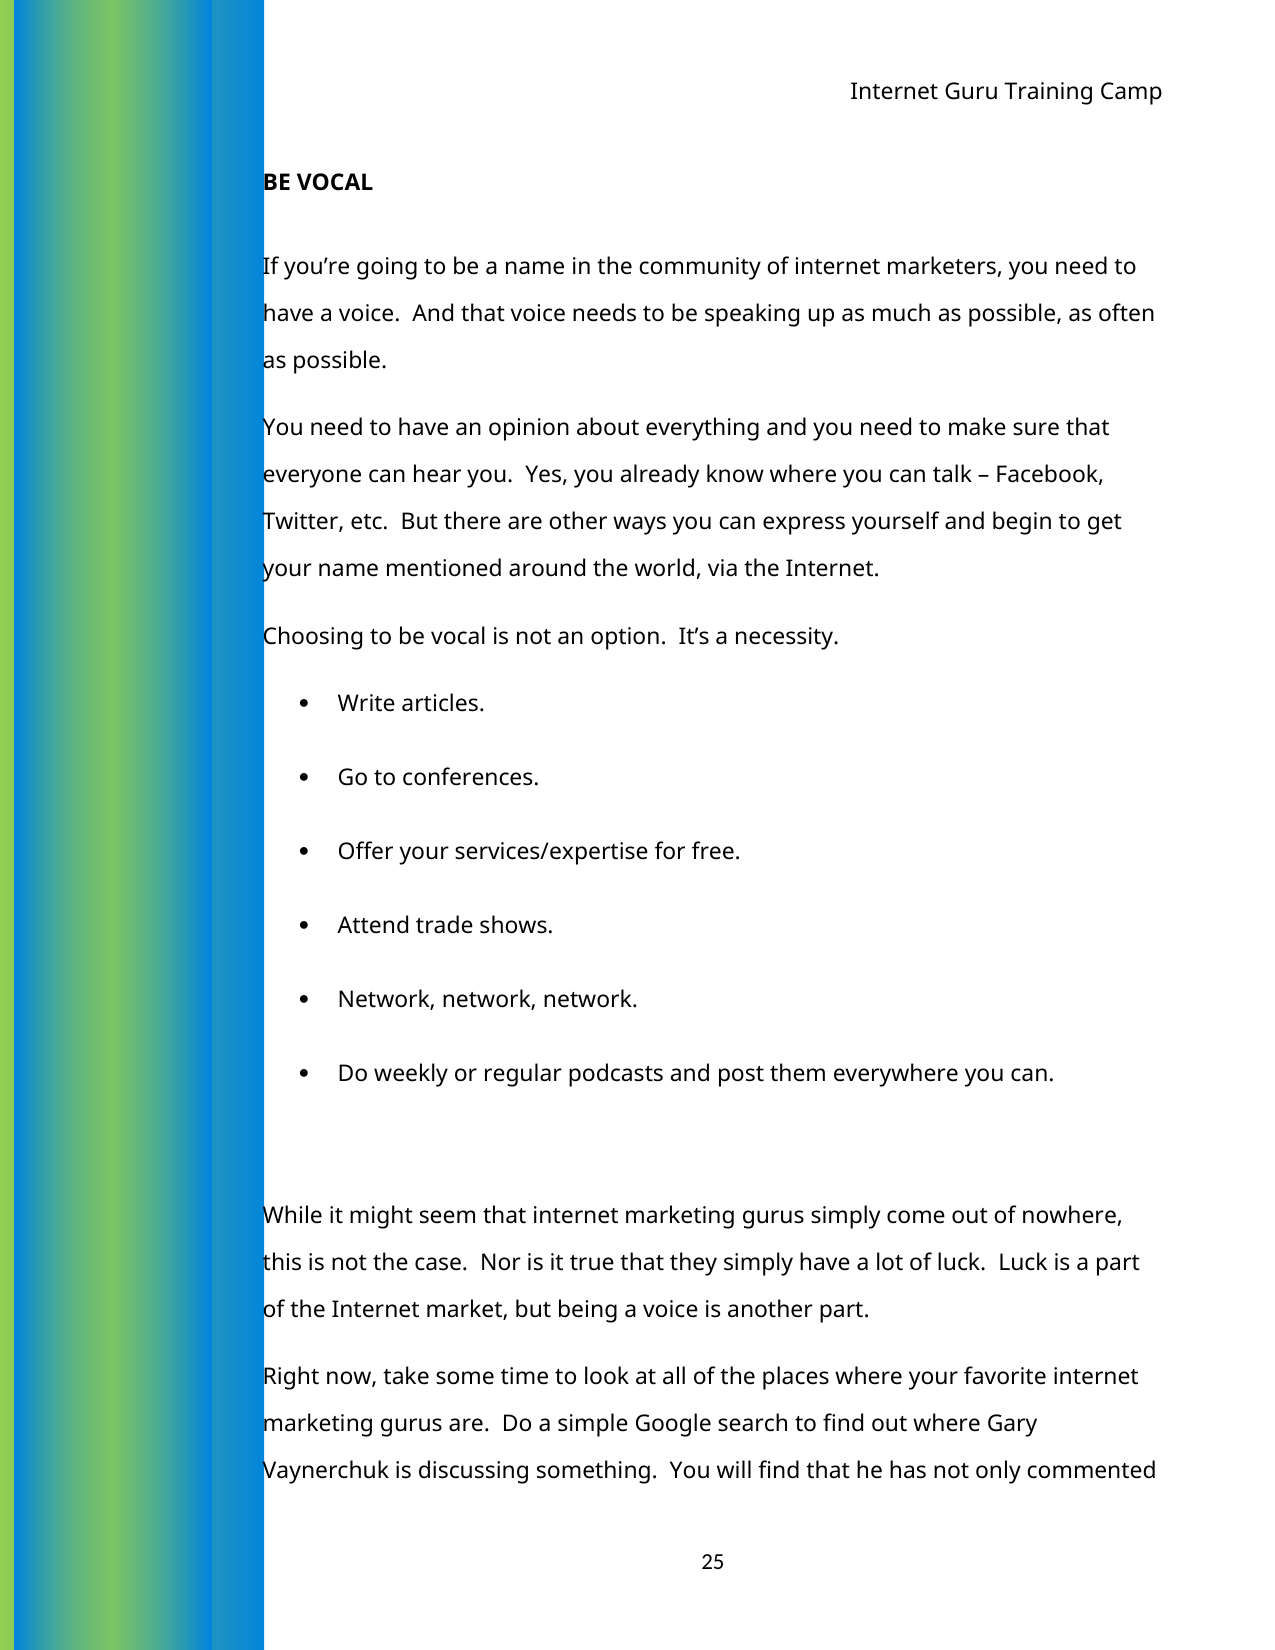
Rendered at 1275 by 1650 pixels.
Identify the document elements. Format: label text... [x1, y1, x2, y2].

text Choosing to be vocal is not an option. It’s a necessity. [262, 620, 1162, 651]
text You need to have an opinion about everything and you need to make sure that everyone can hear you. Yes, you already know where you can talk – Facebook, Twitter, etc. But there are other ways you can express yourself and begin to get your name mentioned around the world, via the Internet. [262, 411, 1162, 583]
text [262, 1360, 1162, 1485]
list Do weekly or regular podcasts and post them everywhere you can. [300, 1057, 1162, 1088]
list Network, network, network. [300, 983, 1162, 1014]
text Be Vocal [262, 166, 1162, 197]
text While it might seem that internet marketing gurus simply come out of nowhere, this is not the case. Nor is it true that they simply have a lot of luck. Luck is a part of the Internet market, but being a voice is another part. [262, 1199, 1162, 1324]
list Offer your services/expertise for free. [300, 835, 1162, 867]
list Write articles. [300, 687, 1162, 719]
list Go to conferences. [300, 761, 1162, 793]
list Attend trade shows. [300, 909, 1162, 941]
text If you’re going to be a name in the community of internet marketers, you need to have a voice. And that voice needs to be speaking up as much as possible, as often as possible. [262, 250, 1162, 375]
